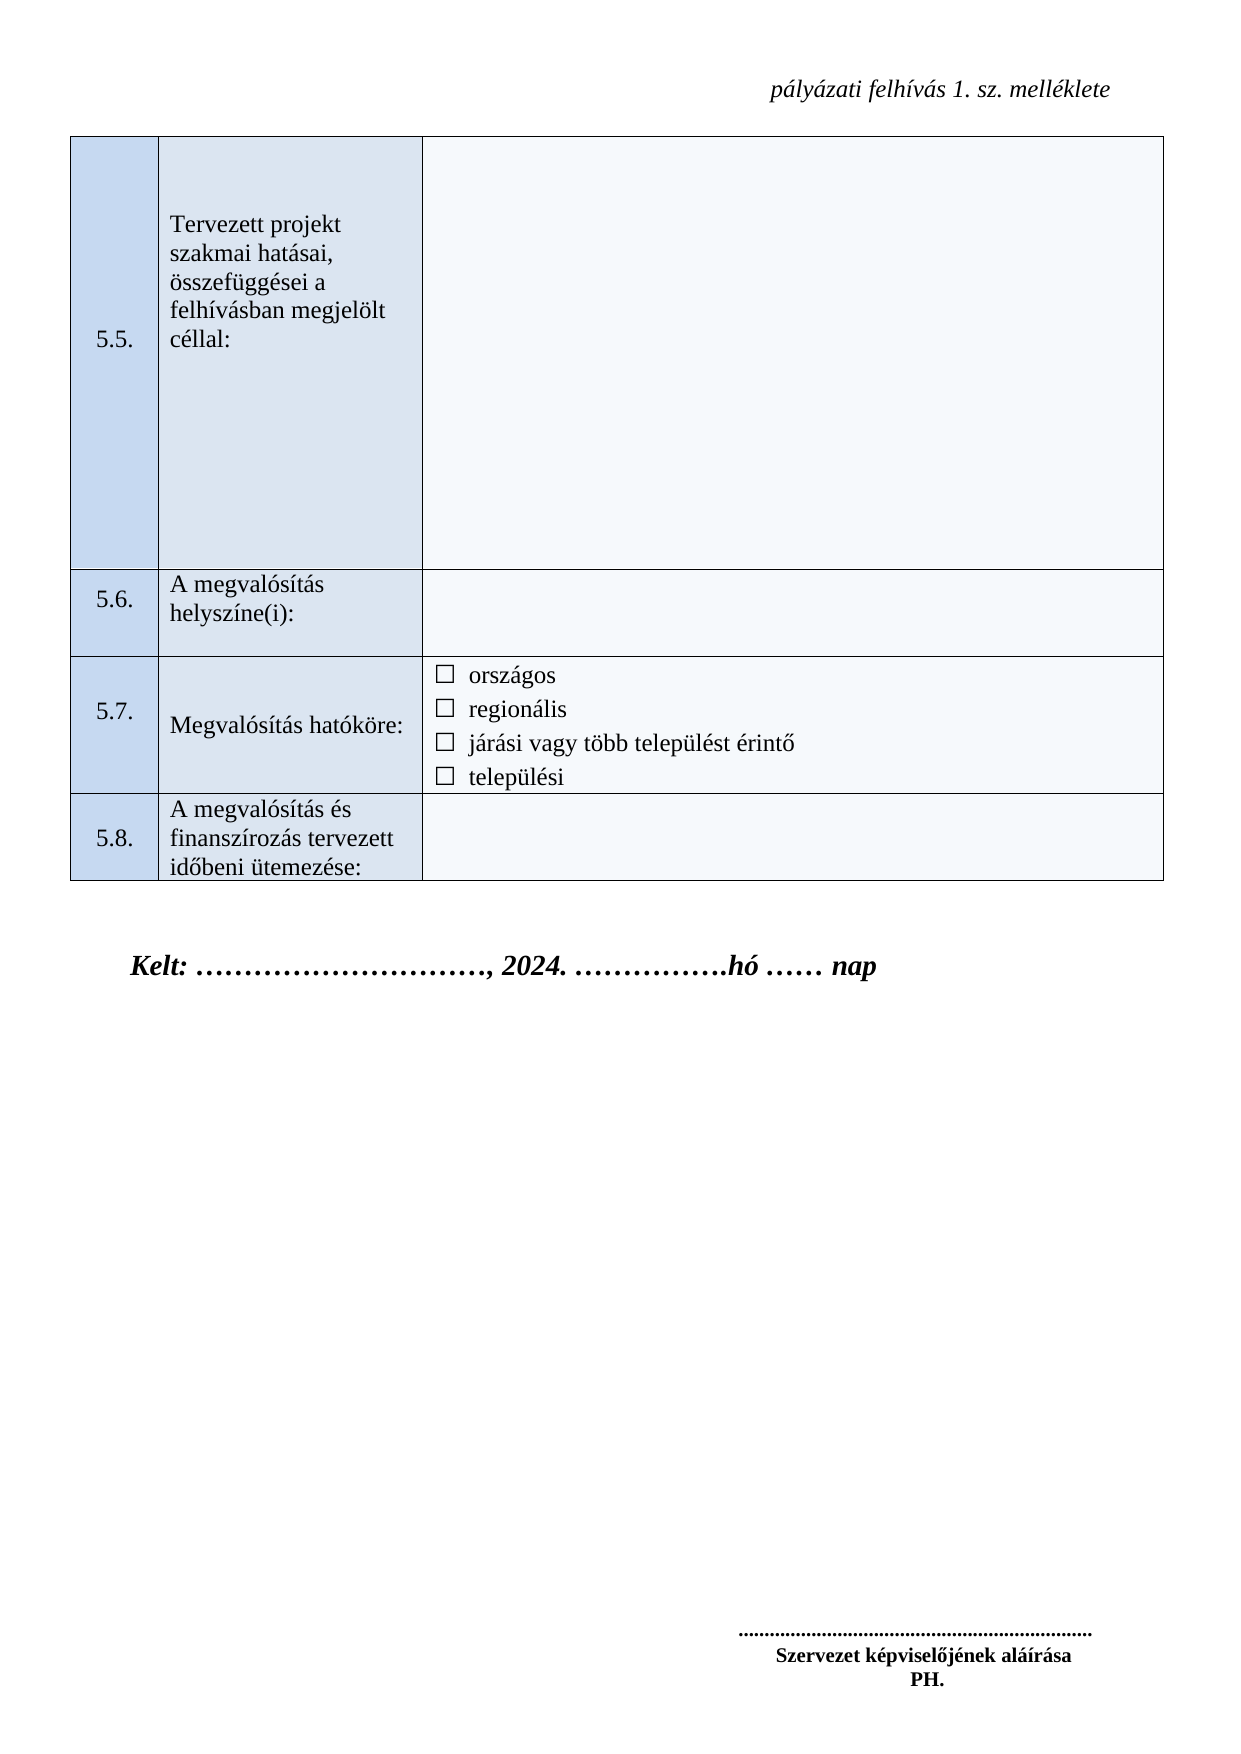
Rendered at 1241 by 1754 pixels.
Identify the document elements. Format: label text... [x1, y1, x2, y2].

table_cell 5.6. [71, 570, 158, 656]
table_cell 5.7. [71, 657, 158, 793]
table_cell A megvalósítás helyszíne(i): [159, 570, 422, 656]
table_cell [159, 137, 422, 568]
table_cell A megvalósítás és finanszírozás tervezett időbeni ütemezése: [159, 794, 422, 880]
table_cell [423, 570, 1163, 656]
table_cell 5.8. [71, 794, 158, 880]
table_cell országos regionális ☐ járási vagy több települést érintő ☐ települési [423, 657, 1163, 793]
text Kelt: …………………………, 2024. …………….hó …… nap [130, 948, 1110, 982]
table_cell 5.5. [71, 137, 158, 568]
table_cell Megvalósítás hatóköre: [159, 657, 422, 793]
table_cell [423, 137, 1163, 568]
table_cell [423, 794, 1163, 880]
